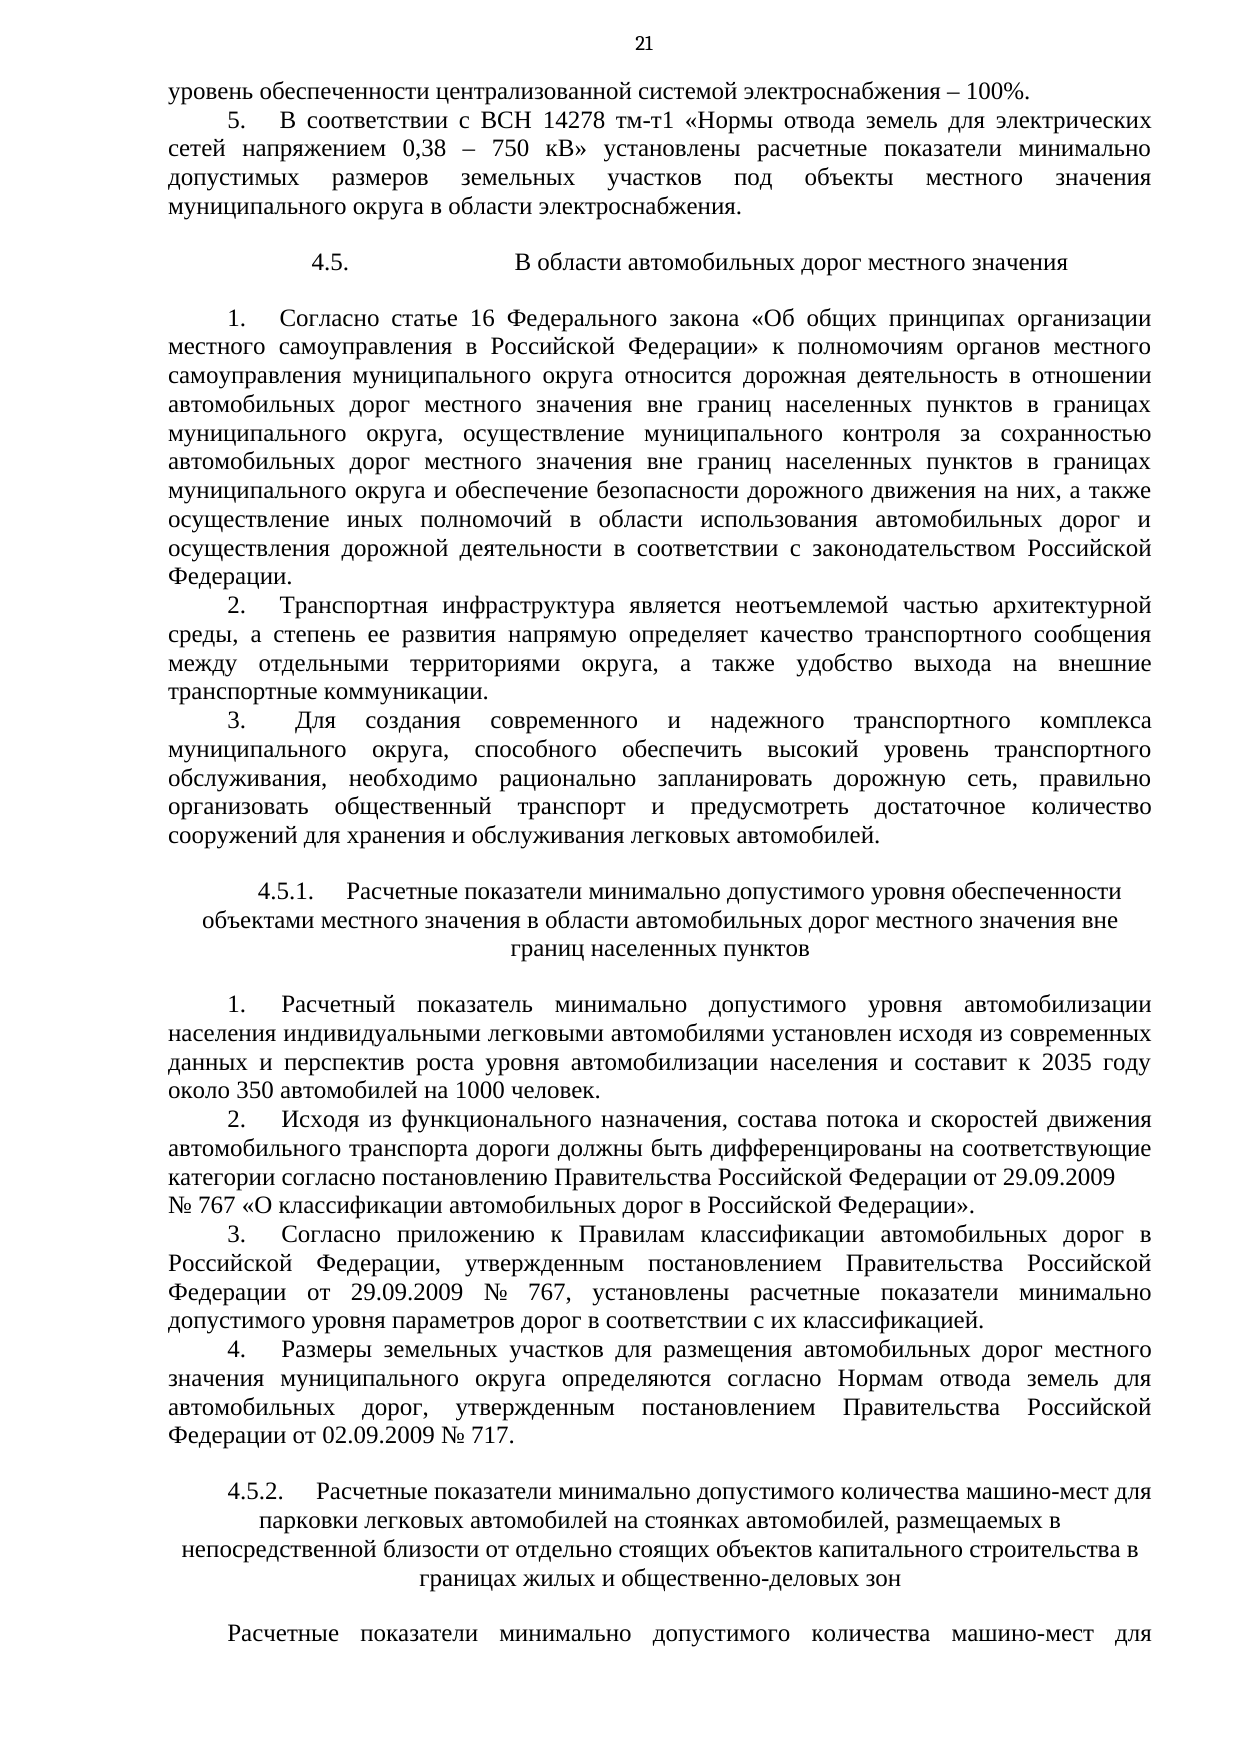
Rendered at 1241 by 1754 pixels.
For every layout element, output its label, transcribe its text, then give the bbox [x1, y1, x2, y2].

list В области автомобильных дорог местного значения [227, 247, 1152, 276]
list Согласно статье 16 Федерального закона «Об общих принципах организации местного самоуправления в Российской Федерации» к полномочиям органов местного самоуправления муниципального округа относится дорожная деятельность в отношении автомобильных дорог местного значения вне границ населенных пунктов в границах муниципального округа, осуществление муниципального контроля за сохранностью автомобильных дорог местного значения вне границ населенных пунктов в границах муниципального округа и обеспечение безопасности дорожного движения на них, а также осуществление иных полномочий в области использования автомобильных дорог и осуществления дорожной деятельности в соответствии с законодательством Российской Федерации. [168, 303, 1152, 590]
list В соответствии с ВСН 14278 тм-т1 «Нормы отвода земель для электрических сетей напряжением 0,38 – 750 кВ» установлены расчетные показатели минимально допустимых размеров земельных участков под объекты местного значения муниципального округа в области электроснабжения. [168, 105, 1152, 220]
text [168, 1618, 1152, 1647]
list Исходя из функционального назначения, состава потока и скоростей движения автомобильного транспорта дороги должны быть дифференцированы на соответствующие категории согласно постановлению Правительства Российской Федерации от 29.09.2009 № 767 «О классификации автомобильных дорог в Российской Федерации». [168, 1104, 1152, 1219]
list Транспортная инфраструктура является неотъемлемой частью архитектурной среды, а степень ее развития напрямую определяет качество транспортного сообщения между отдельными территориями округа, а также удобство выхода на внешние транспортные коммуникации. [168, 590, 1152, 705]
list Расчетные показатели минимально допустимого количества машино-мест для парковки легковых автомобилей на стоянках автомобилей, размещаемых в непосредственной близости от отдельно стоящих объектов капитального строительства в границах жилых и общественно-деловых зон [168, 1476, 1152, 1591]
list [168, 76, 1152, 105]
list Расчетные показатели минимально допустимого уровня обеспеченности объектами местного значения в области автомобильных дорог местного значения вне границ населенных пунктов [168, 876, 1152, 962]
list Согласно приложению к Правилам классификации автомобильных дорог в Российской Федерации, утвержденным постановлением Правительства Российской Федерации от 29.09.2009 № 767, установлены расчетные показатели минимально допустимого уровня параметров дорог в соответствии с их классификацией. [168, 1219, 1152, 1334]
list Для создания современного и надежного транспортного комплекса муниципального округа, способного обеспечить высокий уровень транспортного обслуживания, необходимо рационально запланировать дорожную сеть, правильно организовать общественный транспорт и предусмотреть достаточное количество сооружений для хранения и обслуживания легковых автомобилей. [168, 705, 1152, 849]
list Размеры земельных участков для размещения автомобильных дорог местного значения муниципального округа определяются согласно Нормам отвода земель для автомобильных дорог, утвержденным постановлением Правительства Российской Федерации от 02.09.2009 № 717. [168, 1334, 1152, 1449]
list Расчетный показатель минимально допустимого уровня автомобилизации населения индивидуальными легковыми автомобилями установлен исходя из современных данных и перспектив роста уровня автомобилизации населения и составит к 2035 году около 350 автомобилей на 1000 человек. [168, 989, 1152, 1104]
